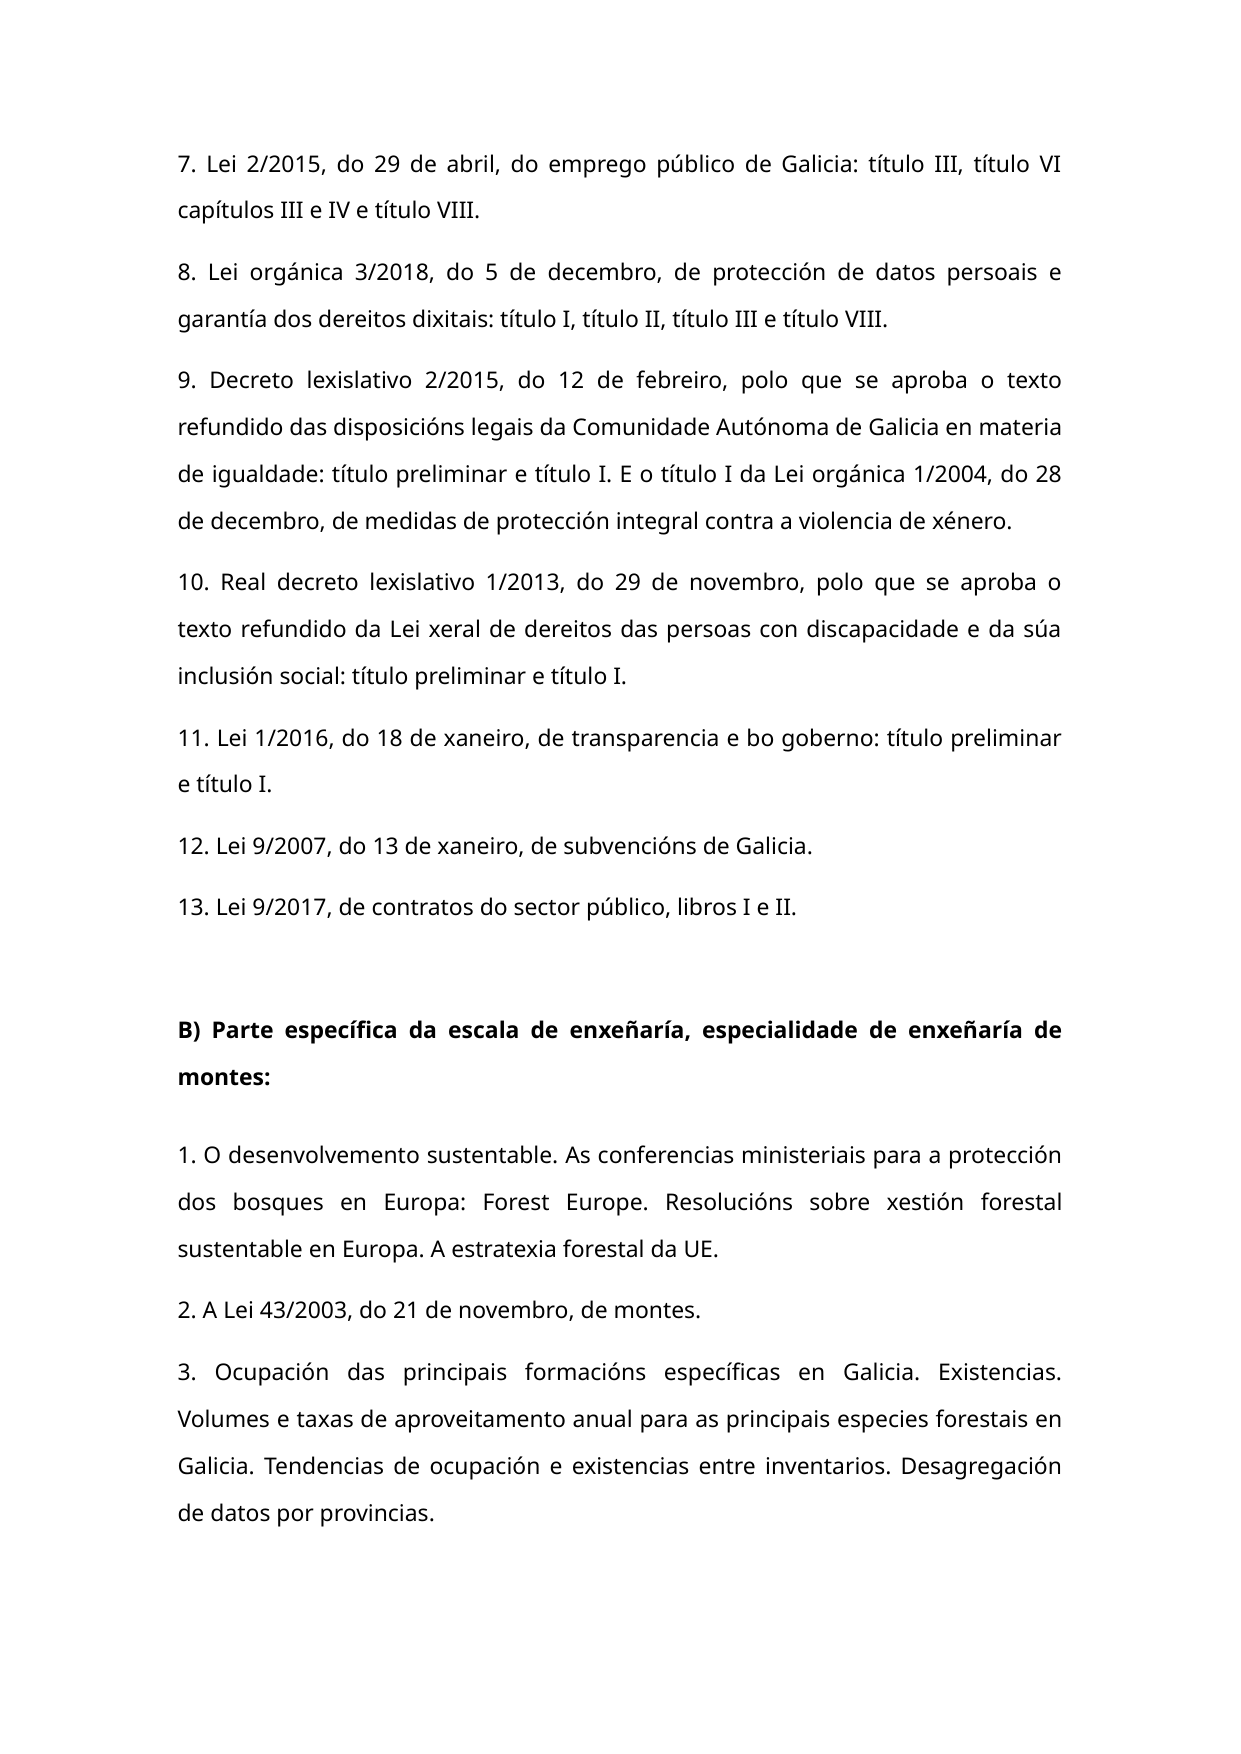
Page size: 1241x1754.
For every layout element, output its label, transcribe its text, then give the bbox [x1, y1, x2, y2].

text 3. Ocupación das principais formacións específicas en Galicia. Existencias. Volumes e taxas de aproveitamento anual para as principais especies forestais en Galicia. Tendencias de ocupación e existencias entre inventarios. Desagregación de datos por provincias. [177, 1356, 1063, 1528]
list B) Parte específica da escala de enxeñaría, especialidade de enxeñaría de montes: [177, 1014, 1063, 1092]
text 8. Lei orgánica 3/2018, do 5 de decembro, de protección de datos persoais e garantía dos dereitos dixitais: título I, título II, título III e título VIII. [177, 256, 1063, 334]
text 9. Decreto lexislativo 2/2015, do 12 de febreiro, polo que se aproba o texto refundido das disposicións legais da Comunidade Autónoma de Galicia en materia de igualdade: título preliminar e título I. E o título I da Lei orgánica 1/2004, do 28 de decembro, de medidas de protección integral contra a violencia de xénero. [177, 364, 1063, 536]
text 7. Lei 2/2015, do 29 de abril, do emprego público de Galicia: título III, título VI capítulos III e IV e título VIII. [177, 148, 1063, 226]
text 12. Lei 9/2007, do 13 de xaneiro, de subvencións de Galicia. [177, 830, 1063, 861]
text 11. Lei 1/2016, do 18 de xaneiro, de transparencia e bo goberno: título preliminar e título I. [177, 722, 1063, 800]
text 10. Real decreto lexislativo 1/2013, do 29 de novembro, polo que se aproba o texto refundido da Lei xeral de dereitos das persoas con discapacidade e da súa inclusión social: título preliminar e título I. [177, 566, 1063, 691]
text 1. O desenvolvemento sustentable. As conferencias ministeriais para a protección dos bosques en Europa: Forest Europe. Resolucións sobre xestión forestal sustentable en Europa. A estratexia forestal da UE. [177, 1139, 1063, 1264]
text 13. Lei 9/2017, de contratos do sector público, libros I e II. [177, 891, 1063, 923]
text 2. A Lei 43/2003, do 21 de novembro, de montes. [177, 1294, 1063, 1326]
